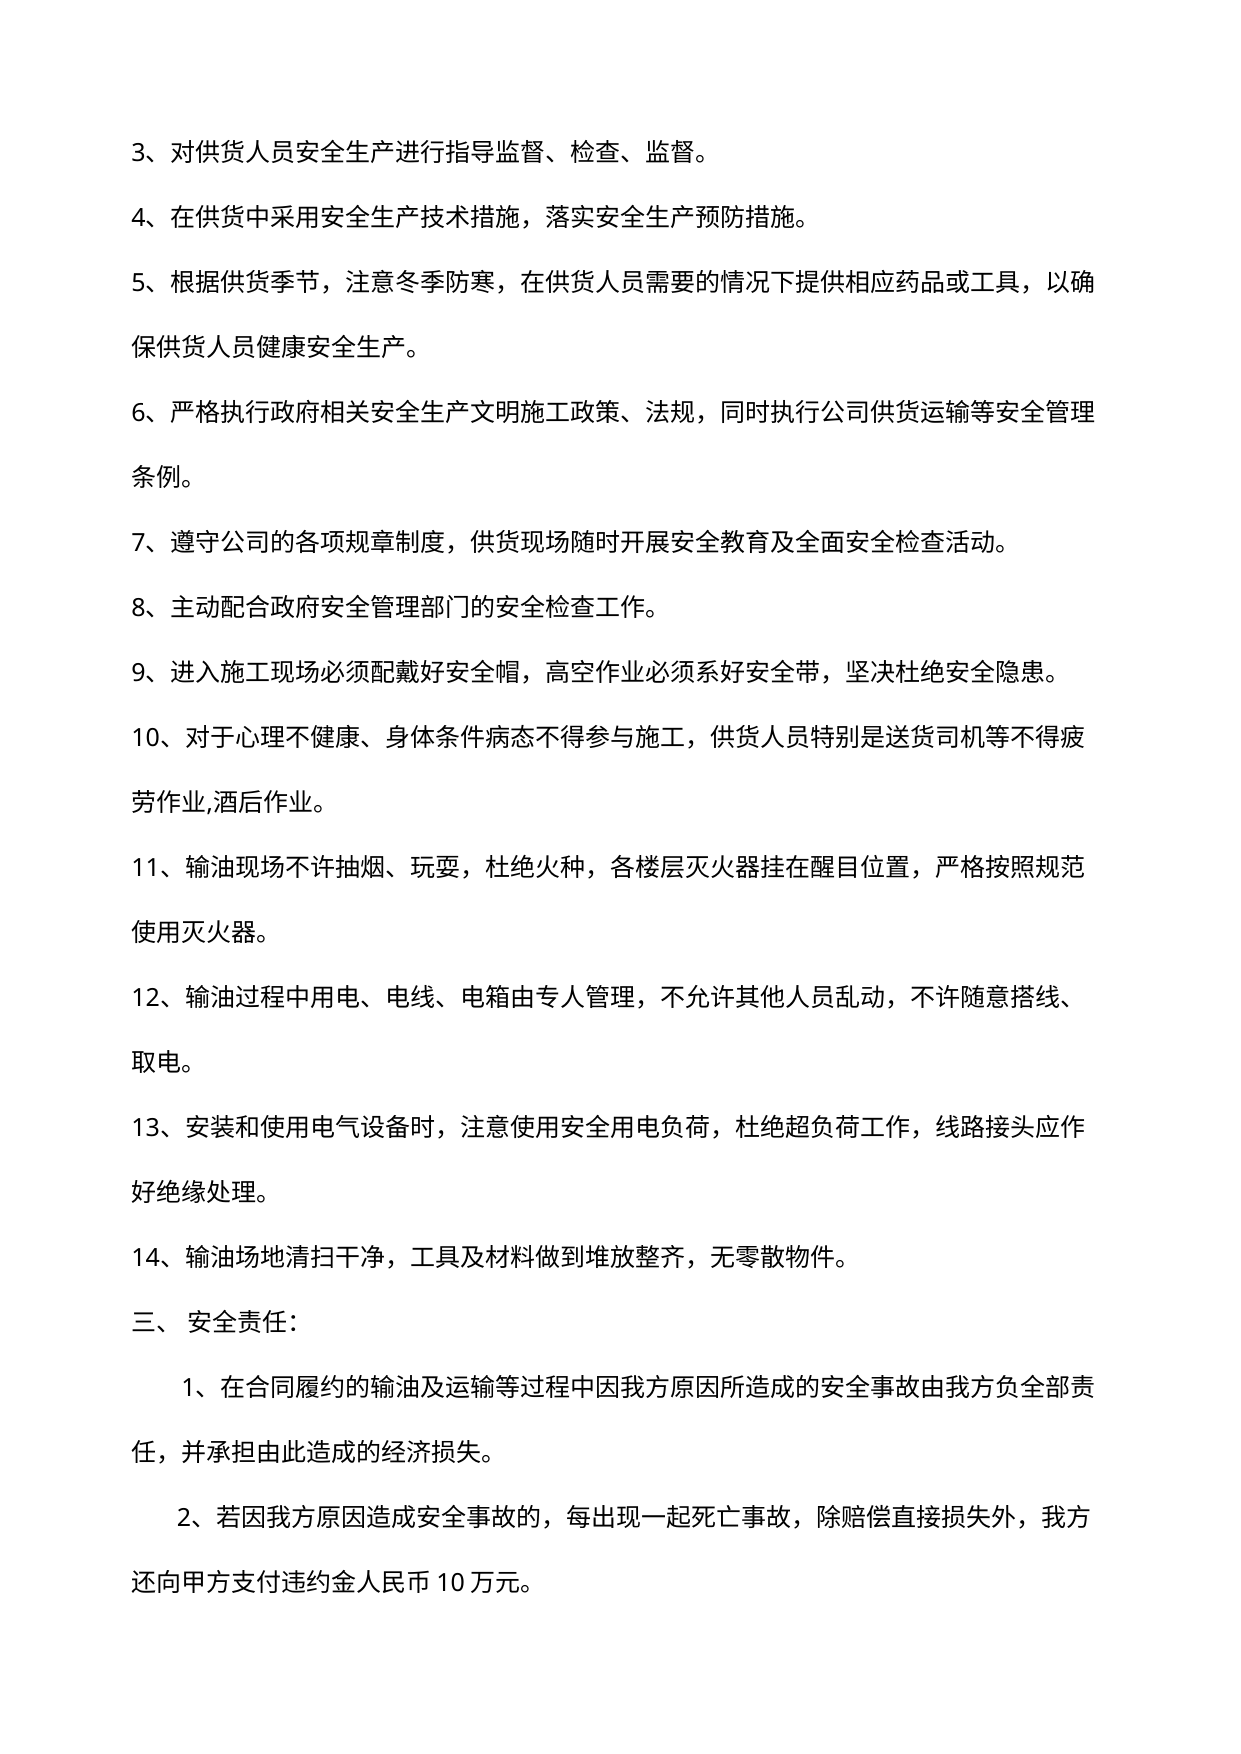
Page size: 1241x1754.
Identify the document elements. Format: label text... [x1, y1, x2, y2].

text 3、对供货人员安全生产进行指导监督、检查、监督。 4、在供货中采用安全生产技术措施，落实安全生产预防措施。 5、根据供货季节，注意冬季防寒，在供货人员需要的情况下提供相应药品或工具，以确保供货人员健康安全生产。 [131, 118, 1109, 378]
text 10、对于心理不健康、身体条件病态不得参与施工，供货人员特别是送货司机等不得疲劳作业,酒后作业。 [131, 703, 1109, 833]
text 2、若因我方原因造成安全事故的，每出现一起死亡事故，除赔偿直接损失外，我方还向甲方支付违约金人民币10万元。 [131, 1483, 1109, 1613]
text 三、 安全责任： [131, 1288, 1109, 1353]
text 7、遵守公司的各项规章制度，供货现场随时开展安全教育及全面安全检查活动。 8、主动配合政府安全管理部门的安全检查工作。 9、进入施工现场必须配戴好安全帽，高空作业必须系好安全带，坚决杜绝安全隐患。 [131, 508, 1109, 703]
text 6、严格执行政府相关安全生产文明施工政策、法规，同时执行公司供货运输等安全管理条例。 [131, 378, 1109, 508]
text 11、输油现场不许抽烟、玩耍，杜绝火种，各楼层灭火器挂在醒目位置，严格按照规范使用灭火器。 12、输油过程中用电、电线、电箱由专人管理，不允许其他人员乱动，不许随意搭线、取电。 13、安装和使用电气设备时，注意使用安全用电负荷，杜绝超负荷工作，线路接头应作好绝缘处理。 14、输油场地清扫干净，工具及材料做到堆放整齐，无零散物件。 [131, 833, 1109, 1288]
text 1、在合同履约的输油及运输等过程中因我方原因所造成的安全事故由我方负全部责任，并承担由此造成的经济损失。 [131, 1353, 1109, 1483]
